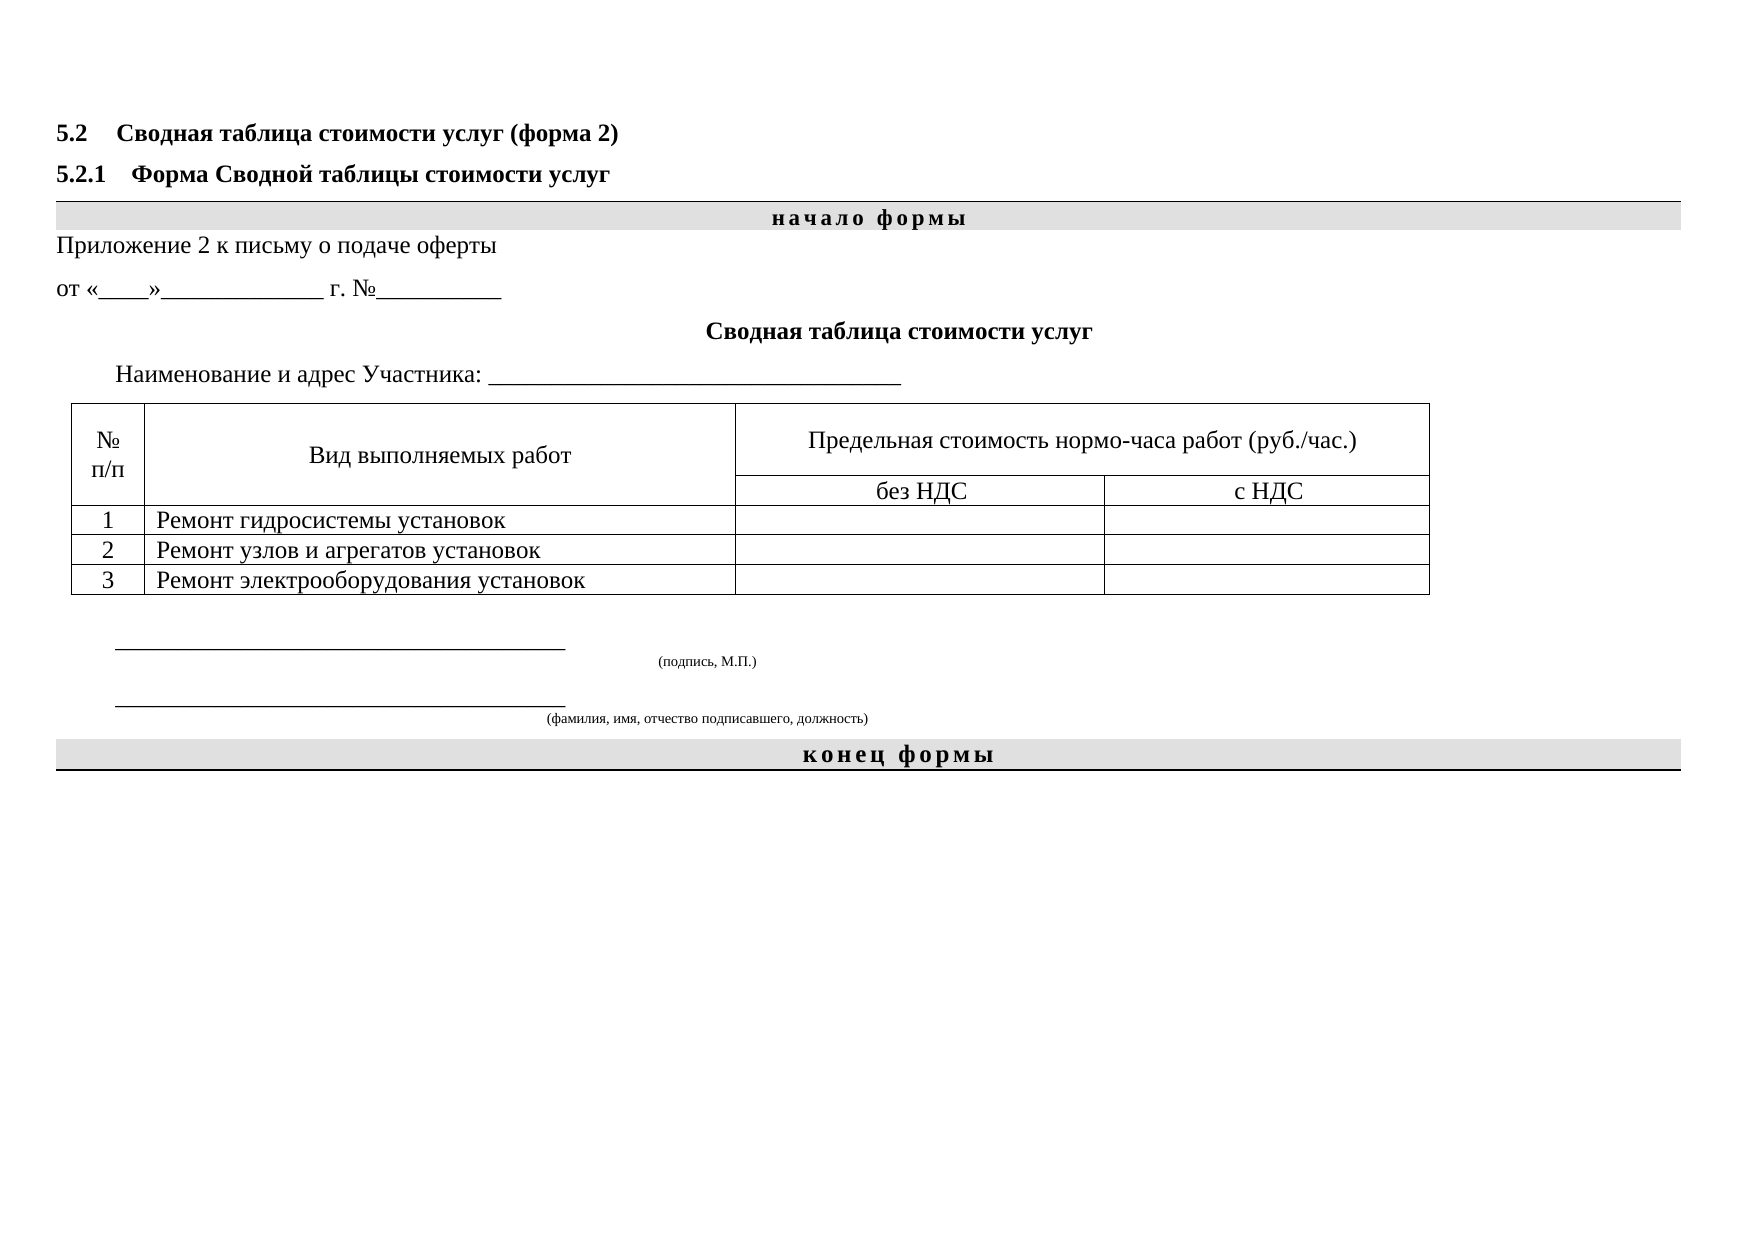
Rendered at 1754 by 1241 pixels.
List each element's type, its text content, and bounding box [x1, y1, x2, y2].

table_cell без НДС [736, 476, 1104, 504]
text Приложение 2 к письму о подаче оферты [56, 230, 1683, 259]
table_cell [736, 565, 1104, 594]
table_cell [736, 506, 1104, 534]
table_cell с НДС [1105, 476, 1429, 504]
table_cell [736, 535, 1104, 564]
table_cell 2 [72, 535, 144, 564]
table_header № п/п [72, 404, 144, 504]
table_cell Ремонт узлов и агрегатов установок [145, 535, 735, 564]
table_cell 1 [72, 506, 144, 534]
table_cell [1105, 506, 1429, 534]
table_cell 3 [72, 565, 144, 594]
subtitle Сводная таблица стоимости услуг (форма 2) [56, 118, 1683, 147]
table_cell Ремонт гидросистемы установок [145, 506, 735, 534]
text начало формы [56, 202, 1681, 230]
table_cell [1105, 565, 1429, 594]
text Наименование и адрес Участника: _________________________________ [56, 359, 1683, 388]
subtitle Форма Сводной таблицы стоимости услуг [56, 159, 1683, 188]
text ____________________________________ [56, 624, 1683, 652]
table_cell [1105, 535, 1429, 564]
text конец формы [56, 739, 1681, 769]
text (подпись, М.П.) [56, 652, 1299, 681]
table_cell Ремонт электрооборудования установок [145, 565, 735, 594]
text (фамилия, имя, отчество подписавшего, должность) [56, 710, 1299, 739]
text от «____»_____________ г. №__________ [56, 273, 1683, 302]
table_header Вид выполняемых работ [145, 404, 735, 504]
text ____________________________________ [56, 681, 1683, 710]
table_header Предельная стоимость нормо-часа работ (руб./час.) [736, 404, 1429, 475]
text Сводная таблица стоимости услуг [56, 316, 1683, 345]
